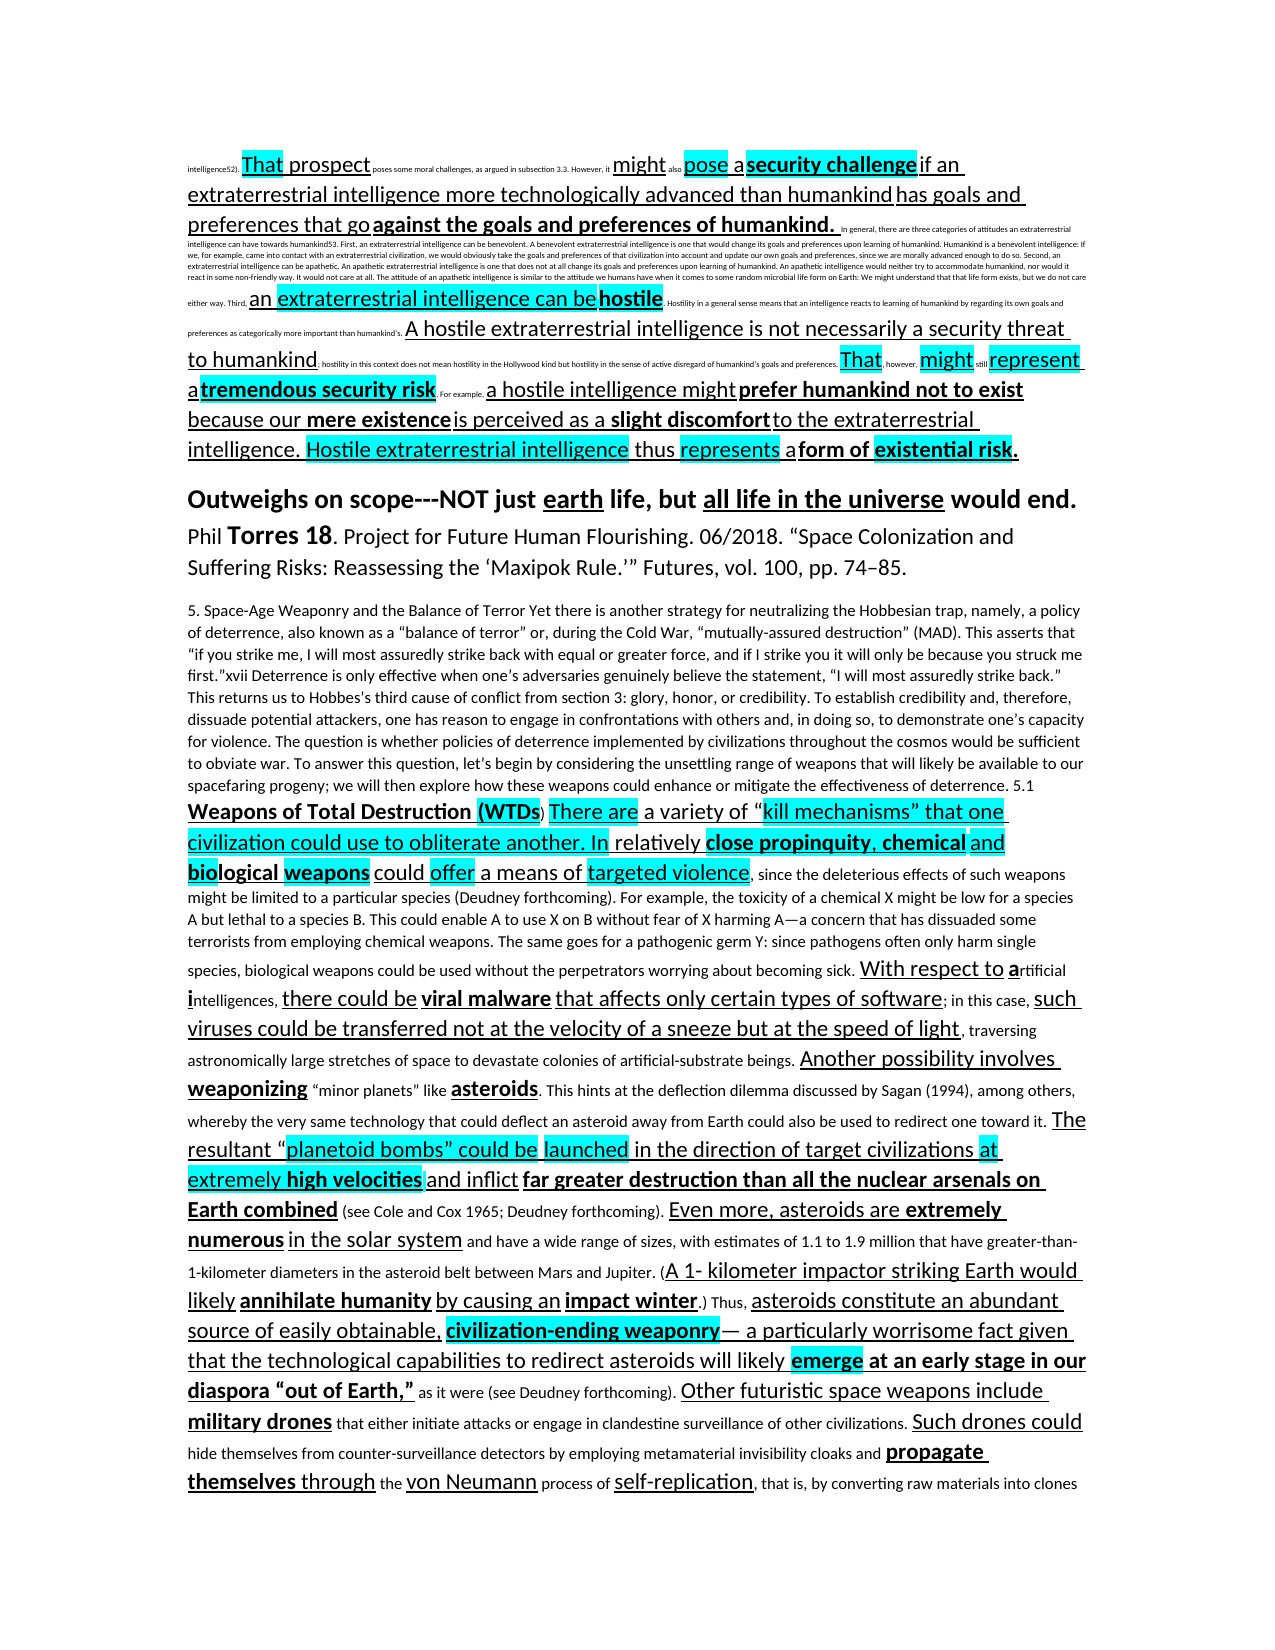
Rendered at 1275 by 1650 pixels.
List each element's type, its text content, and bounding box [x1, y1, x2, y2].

text Phil Torres 18. Project for Future Human Flourishing. 06/2018. “Space Colonization and Suffering Risks: Reassessing the ‘Maxipok Rule.’” Futures, vol. 100, pp. 74–85. [187, 518, 1087, 581]
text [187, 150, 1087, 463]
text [187, 600, 1087, 1495]
subtitle Outweighs on scope---NOT just earth life, but all life in the universe would end. [187, 482, 1087, 515]
